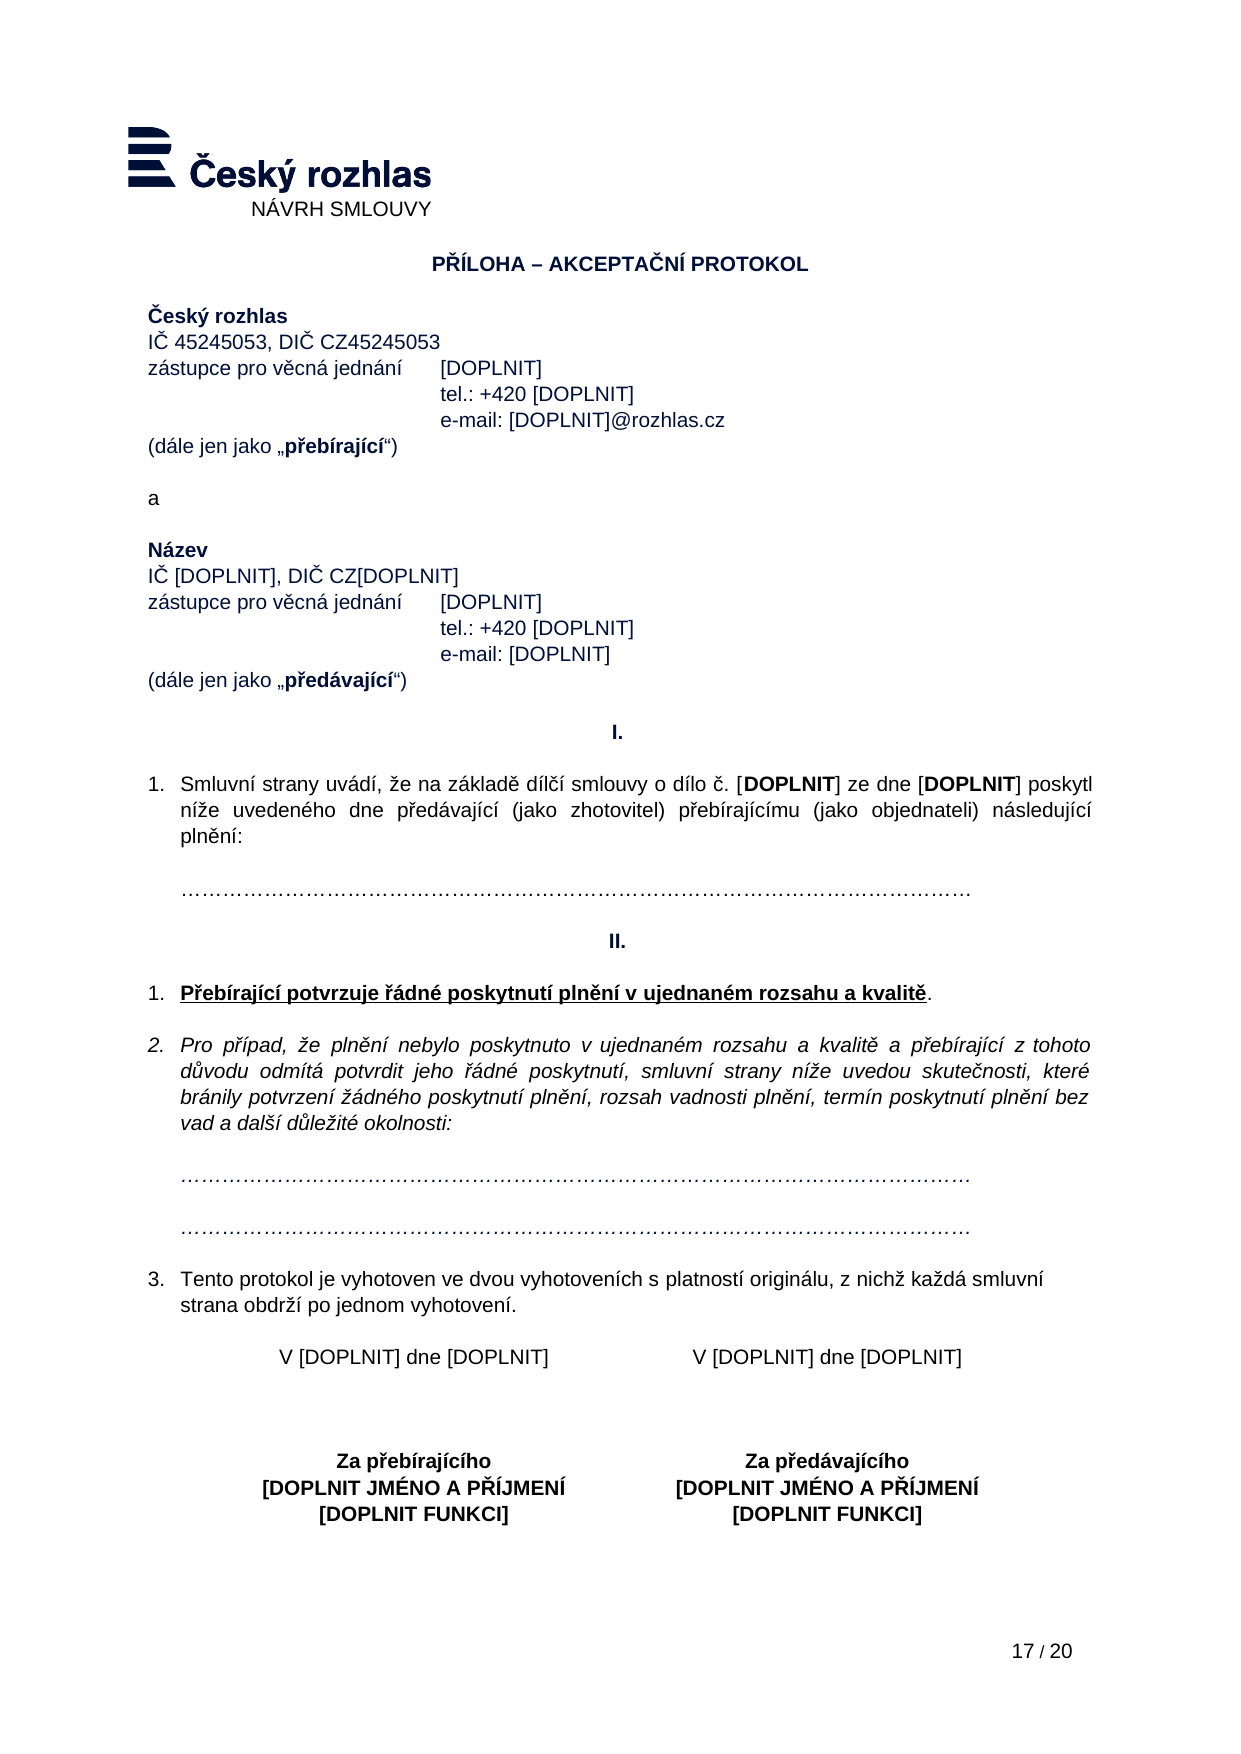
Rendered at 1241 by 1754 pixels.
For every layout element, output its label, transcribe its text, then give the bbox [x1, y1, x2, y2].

text e-mail: [DOPLNIT] [148, 641, 1093, 667]
text tel.: +420 [DOPLNIT] [148, 615, 1093, 641]
text zástupce pro věcná jednání [DOPLNIT] [148, 354, 1093, 380]
text (dále jen jako „přebírající“) [148, 432, 1093, 458]
text tel.: +420 [DOPLNIT] [148, 380, 1093, 406]
table_cell Za předávajícího [DOPLNIT JMÉNO A PŘÍJMENÍ [DOPLNIT FUNKCI] [621, 1370, 1034, 1526]
list Tento protokol je vyhotoven ve dvou vyhotoveních s platností originálu, z nichž každá smluvní strana obdrží po jednom vyhotovení. [148, 1266, 1093, 1318]
text (dále jen jako „předávající“) [148, 667, 1093, 693]
table_header V [DOPLNIT] dne [DOPLNIT] [207, 1344, 621, 1370]
picture [128, 127, 431, 193]
table_cell Za přebírajícího [DOPLNIT JMÉNO A PŘÍJMENÍ [DOPLNIT FUNKCI] [207, 1370, 621, 1526]
list …………………………………………………………………………………………………… [180, 875, 1093, 901]
list Pro případ, že plnění nebylo poskytnuto v ujednaném rozsahu a kvalitě a přebírající z tohoto důvodu odmítá potvrdit jeho řádné poskytnutí, smluvní strany níže uvedou skutečnosti, které bránily potvrzení žádného poskytnutí plnění, rozsah vadnosti plnění, termín poskytnutí plnění bez vad a další důležité okolnosti: [148, 1031, 1093, 1136]
text IČ [DOPLNIT], DIČ CZ[DOPLNIT] [148, 563, 1093, 589]
text e-mail: [DOPLNIT]@rozhlas.cz [148, 406, 1093, 432]
list Přebírající potvrzuje řádné poskytnutí plnění v ujednaném rozsahu a kvalitě. [148, 979, 1093, 1005]
text a [148, 484, 1093, 511]
table_header V [DOPLNIT] dne [DOPLNIT] [621, 1344, 1034, 1370]
text Český rozhlas [148, 302, 1093, 328]
list Smluvní strany uvádí, že na základě dílčí smlouvy o dílo č. [DOPLNIT] ze dne [DOPLNIT] poskytl níže uvedeného dne předávající (jako zhotovitel) přebírajícímu (jako objednateli) následující plnění: [148, 771, 1093, 849]
subtitle …………………………………………………………………………………………………… [180, 1214, 1093, 1240]
subtitle …………………………………………………………………………………………………… [148, 1162, 1093, 1188]
text IČ 45245053, DIČ CZ45245053 [148, 328, 1093, 354]
text Název [148, 537, 1093, 563]
text zástupce pro věcná jednání [DOPLNIT] [148, 589, 1093, 615]
text PŘÍLOHA – AKCEPTAČNÍ PROTOKOL [148, 250, 1093, 276]
